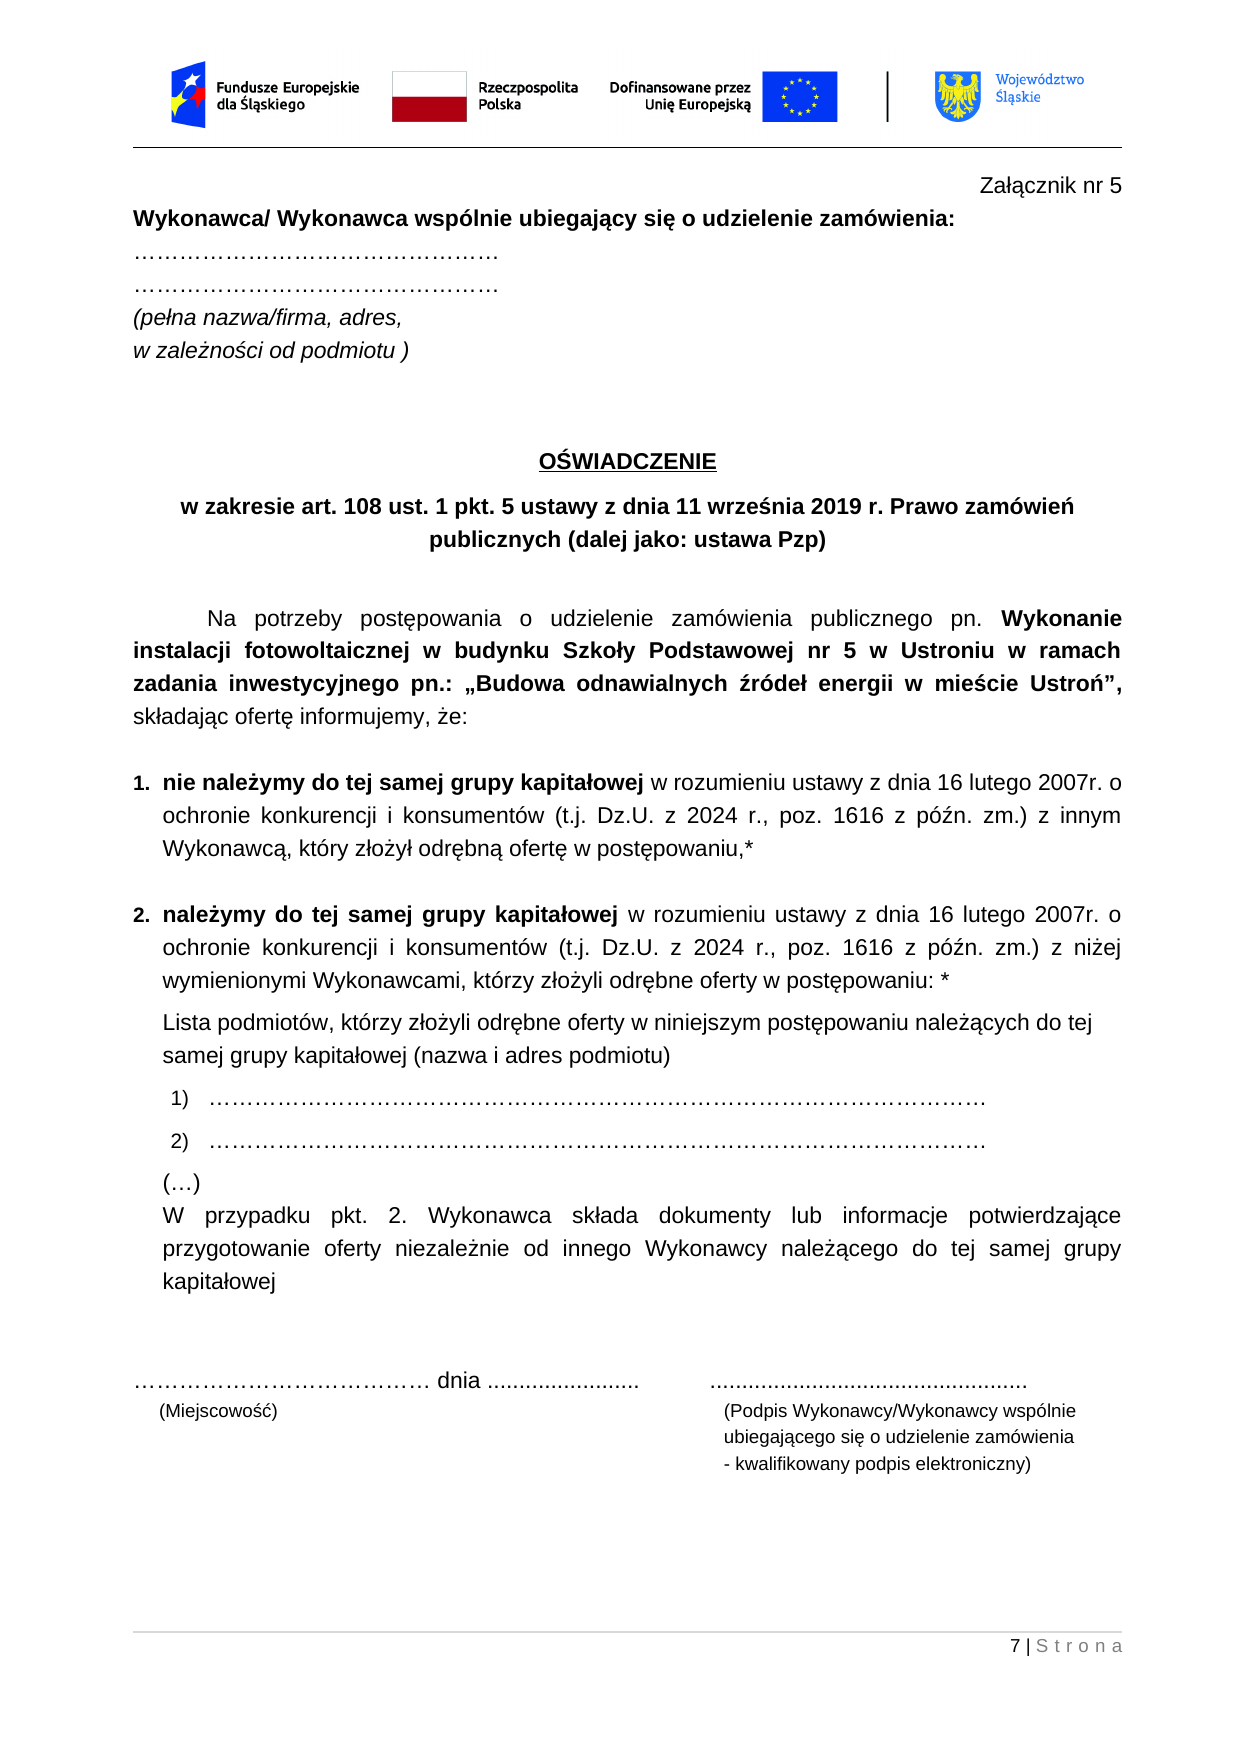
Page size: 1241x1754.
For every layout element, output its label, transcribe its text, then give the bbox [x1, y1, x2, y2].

text Załącznik nr 5 [133, 172, 1122, 198]
list należymy do tej samej grupy kapitałowej w rozumieniu ustawy z dnia 16 lutego 2007r. o ochronie konkurencji i konsumentów (t.j. Dz.U. z 2024 r., poz. 1616 z późn. zm.) z niżej wymienionymi Wykonawcami, którzy złożyli odrębne oferty w postępowaniu: * [133, 901, 1122, 993]
text ………………………………… dnia ........................ .................................................. [133, 1367, 1122, 1393]
text Wykonawca/ Wykonawca wspólnie ubiegający się o udzielenie zamówienia: [133, 205, 1122, 231]
text (pełna nazwa/firma, adres, [133, 304, 502, 330]
text W przypadku pkt. 2. Wykonawca składa dokumenty lub informacje potwierdzające przygotowanie oferty niezależnie od innego Wykonawcy należącego do tej samej grupy kapitałowej [162, 1202, 1122, 1294]
text ………………………………………… [133, 238, 502, 264]
text (…) [162, 1169, 1122, 1195]
text w zakresie art. 108 ust. 1 pkt. 5 ustawy z dnia 11 września 2019 r. Prawo zamówień publicznych (dalej jako: ustawa Pzp) [133, 493, 1122, 552]
text ………………………………………… [133, 271, 502, 297]
text (Miejscowość) (Podpis Wykonawcy/Wykonawcy wspólnie ubiegającego się o udzielenie zamówienia - kwalifikowany podpis elektroniczny) [133, 1399, 1122, 1475]
list nie należymy do tej samej grupy kapitałowej w rozumieniu ustawy z dnia 16 lutego 2007r. o ochronie konkurencji i konsumentów (t.j. Dz.U. z 2024 r., poz. 1616 z późn. zm.) z innym Wykonawcą, który złożył odrębną ofertę w postępowaniu,* [133, 769, 1122, 861]
list ………………………………………………………………………………………… [170, 1084, 1122, 1111]
text w zależności od podmiotu ) [133, 337, 502, 363]
text Na potrzeby postępowania o udzielenie zamówienia publicznego pn. Wykonanie instalacji fotowoltaicznej w budynku Szkoły Podstawowej nr 5 w Ustroniu w ramach zadania inwestycyjnego pn.: „Budowa odnawialnych źródeł energii w mieście Ustroń”, składając ofertę informujemy, że: [133, 604, 1122, 729]
text OŚWIADCZENIE [133, 448, 1122, 474]
picture [155, 44, 1100, 145]
list ………………………………………………………………………………………… [170, 1127, 1122, 1153]
text Lista podmiotów, którzy złożyli odrębne oferty w niniejszym postępowaniu należących do tej samej grupy kapitałowej (nazwa i adres podmiotu) [162, 1009, 1122, 1068]
